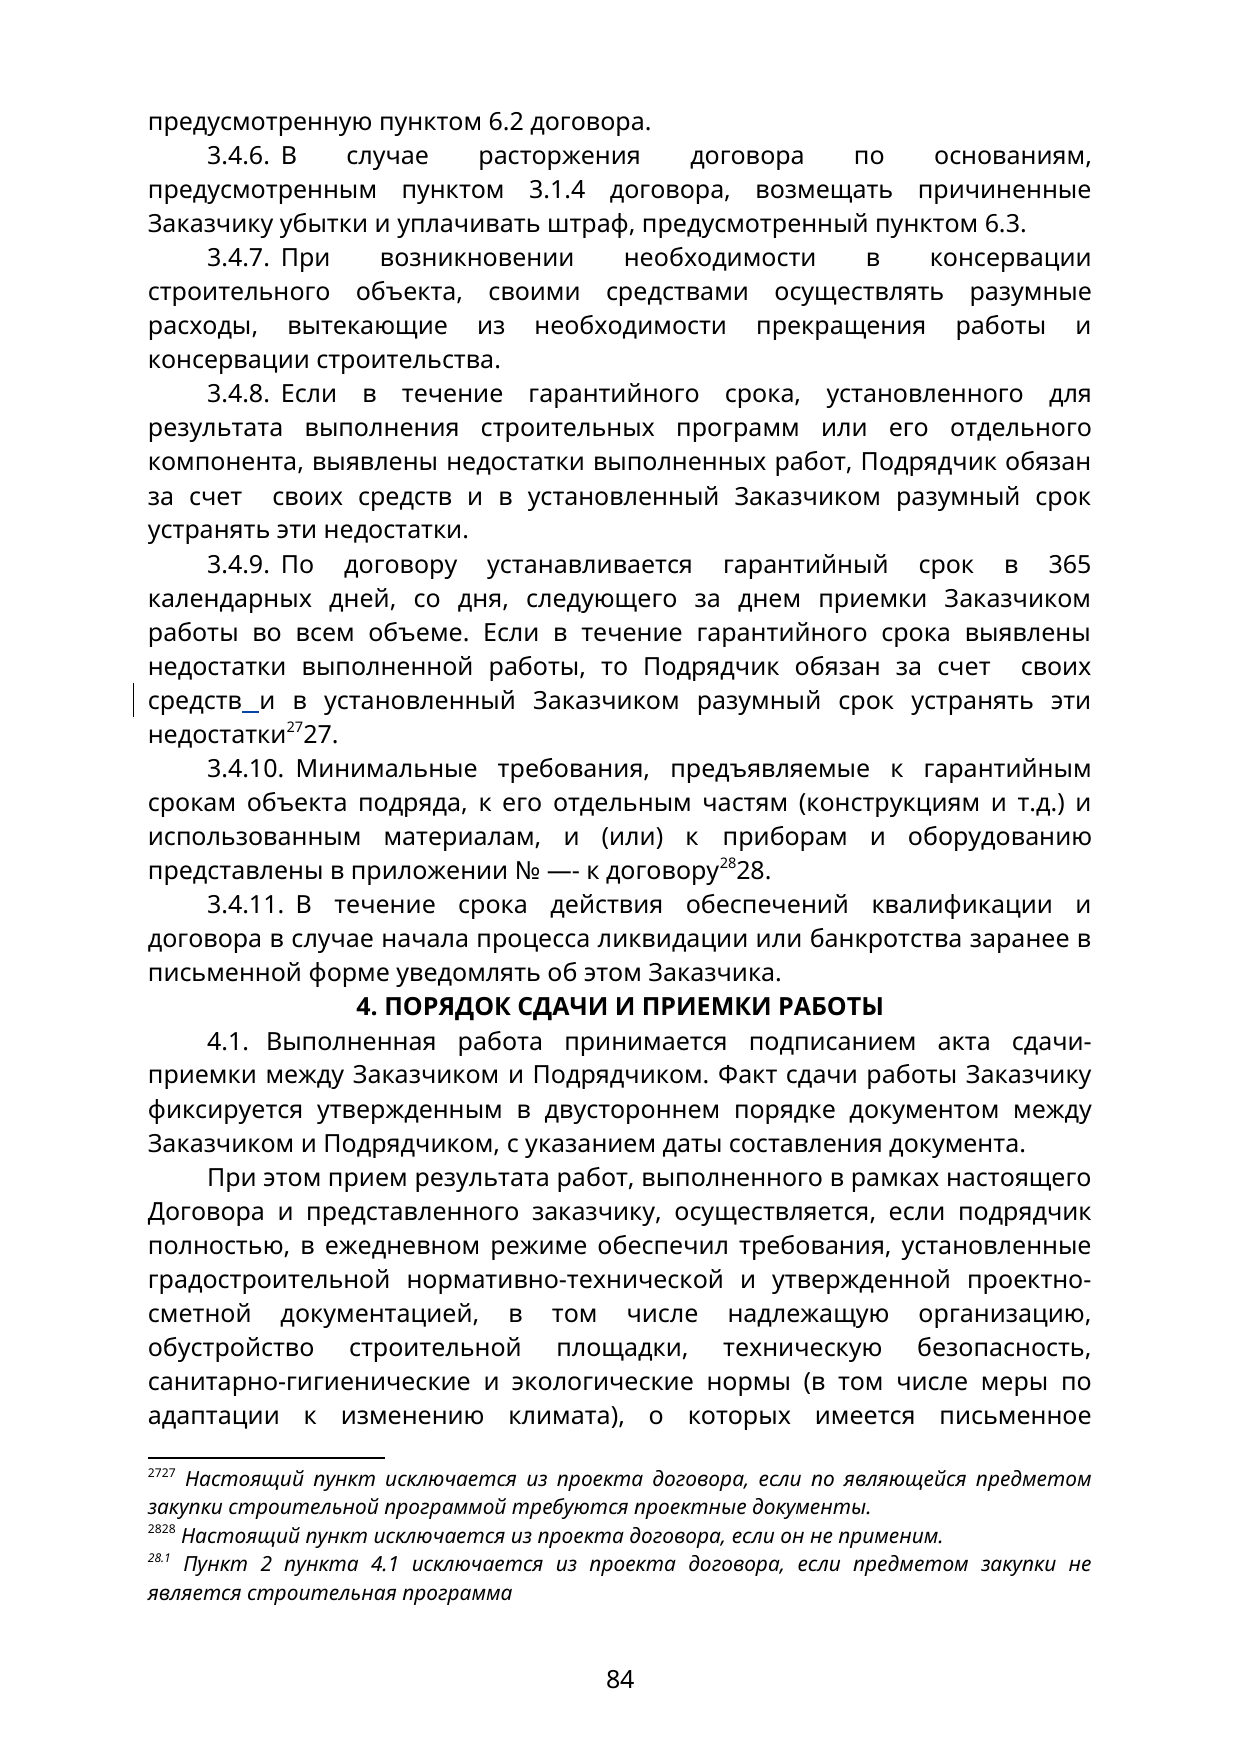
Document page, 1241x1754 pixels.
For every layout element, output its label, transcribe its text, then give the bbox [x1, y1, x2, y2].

text 3.4.6. В случае расторжения договора по основаниям, предусмотренным пунктом 3.1.4 договора, возмещать причиненные Заказчику убытки и уплачивать штраф, предусмотренный пунктом 6.3. [148, 137, 1092, 240]
text 3.4.7. При возникновении необходимости в консервации строительного объекта, своими средствами осуществлять разумные расходы, вытекающие из необходимости прекращения работы и консервации строительства. [148, 240, 1092, 376]
text 4. ПОРЯДОК СДАЧИ И ПРИЕМКИ РАБОТЫ [148, 989, 1092, 1023]
text 3.4.10. Минимальные требования, предъявляемые к гарантийным срокам объекта подряда, к его отдельным частям (конструкциям и т.д.) и использованным материалам, и (или) к приборам и оборудованию представлены в приложении № —- к договору28. [148, 751, 1092, 887]
text 4.1. Выполненная работа принимается подписанием акта сдачи-приемки между Заказчиком и Подрядчиком. Факт сдачи работы Заказчику фиксируется утвержденным в двустороннем порядке документом между Заказчиком и Подрядчиком, с указанием даты составления документа. [148, 1023, 1092, 1159]
text 3.4.11. В течение срока действия обеспечений квалификации и договора в случае начала процесса ликвидации или банкротства заранее в письменной форме уведомлять об этом Заказчика. [148, 887, 1092, 989]
text 3.4.9. По договору устанавливается гарантийный срок в 365 календарных дней, со дня, следующего за днем приемки Заказчиком работы во всем объеме. Если в течение гарантийного срока выявлены недостатки выполненной работы, то Подрядчик обязан за счет своих средстви в установленный Заказчиком разумный срок устранять эти недостатки27. [148, 546, 1092, 751]
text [148, 103, 1092, 137]
text 3.4.8. Если в течение гарантийного срока, установленного для результата выполнения строительных программ или его отдельного компонента, выявлены недостатки выполненных работ, Подрядчик обязан за счет своих средств и в установленный Заказчиком разумный срок устранять эти недостатки. [148, 376, 1092, 546]
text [148, 1159, 1092, 1432]
